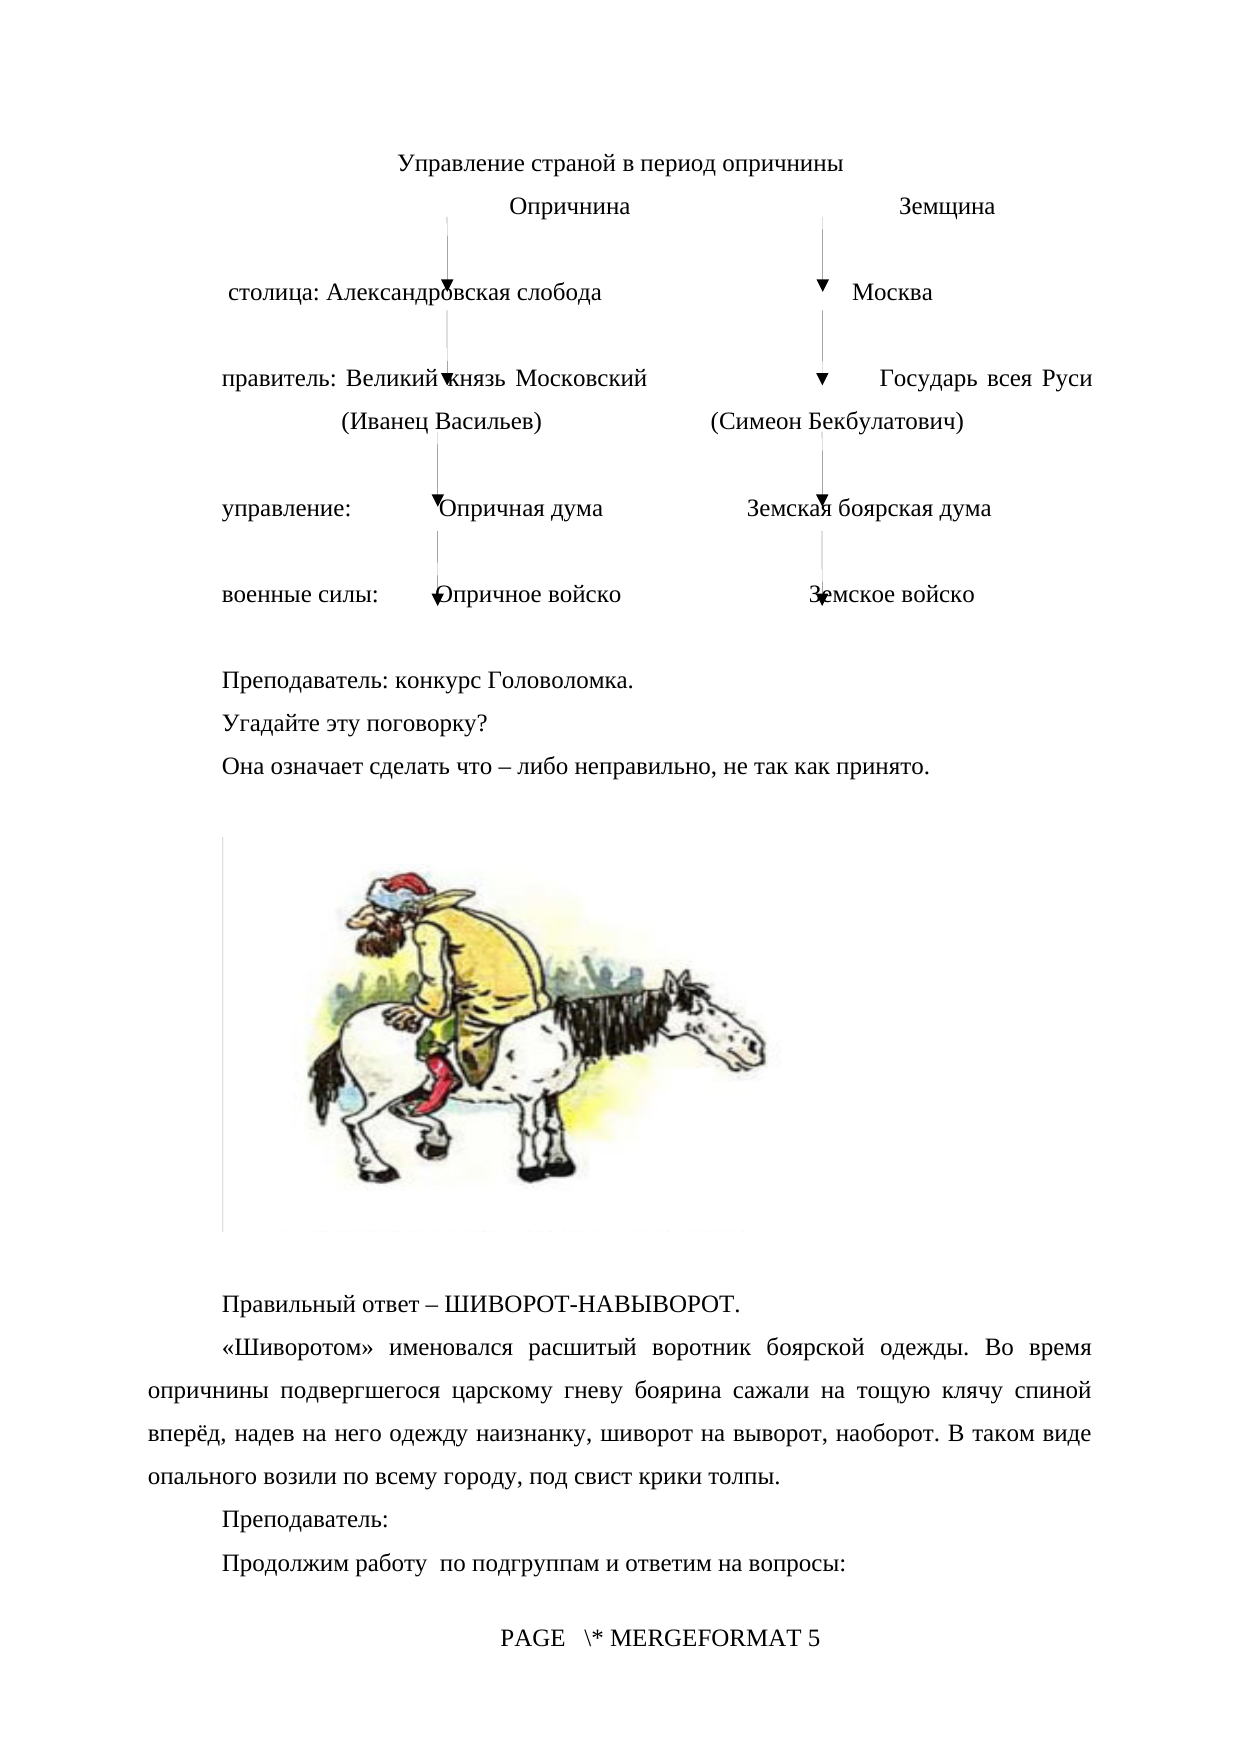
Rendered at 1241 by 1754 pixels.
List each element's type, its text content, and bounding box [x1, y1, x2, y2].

text Она означает сделать что – либо неправильно, не так как принято. [148, 751, 1092, 780]
text управление: Опричная дума Земская боярская дума [148, 493, 1092, 521]
text военные силы: Опричное войско Земское войско [148, 579, 1092, 608]
text Правильный ответ – ШИВОРОТ-НАВЫВОРОТ. [148, 1289, 1092, 1318]
text Преподаватель: конкурс Головоломка. [148, 665, 1092, 694]
text правитель: Великий князь Московский Государь всея Руси (Иванец (Иванец Васильев) (Симеон Бекбулатович) [148, 363, 1092, 435]
text Преподаватель: [148, 1504, 1092, 1533]
picture [221, 837, 827, 1232]
text Управление страной в период опричнины [148, 148, 1092, 176]
text Продолжим работу по подгруппам и ответим на вопросы: [148, 1548, 1092, 1576]
text Опричнина Земщина [148, 191, 1092, 219]
text Угадайте эту поговорку? [148, 708, 1092, 737]
text столица: Александровская слобода Москва [148, 277, 1092, 306]
text «Шиворотом» именовался расшитый воротник боярской одежды. Во время опричнины подвергшегося царскому гневу боярина сажали на тощую клячу спиной вперёд, надев на него одежду наизнанку, шиворот на выворот, наоборот. В таком виде опального возили по всему городу, под свист крики толпы. [148, 1332, 1092, 1490]
